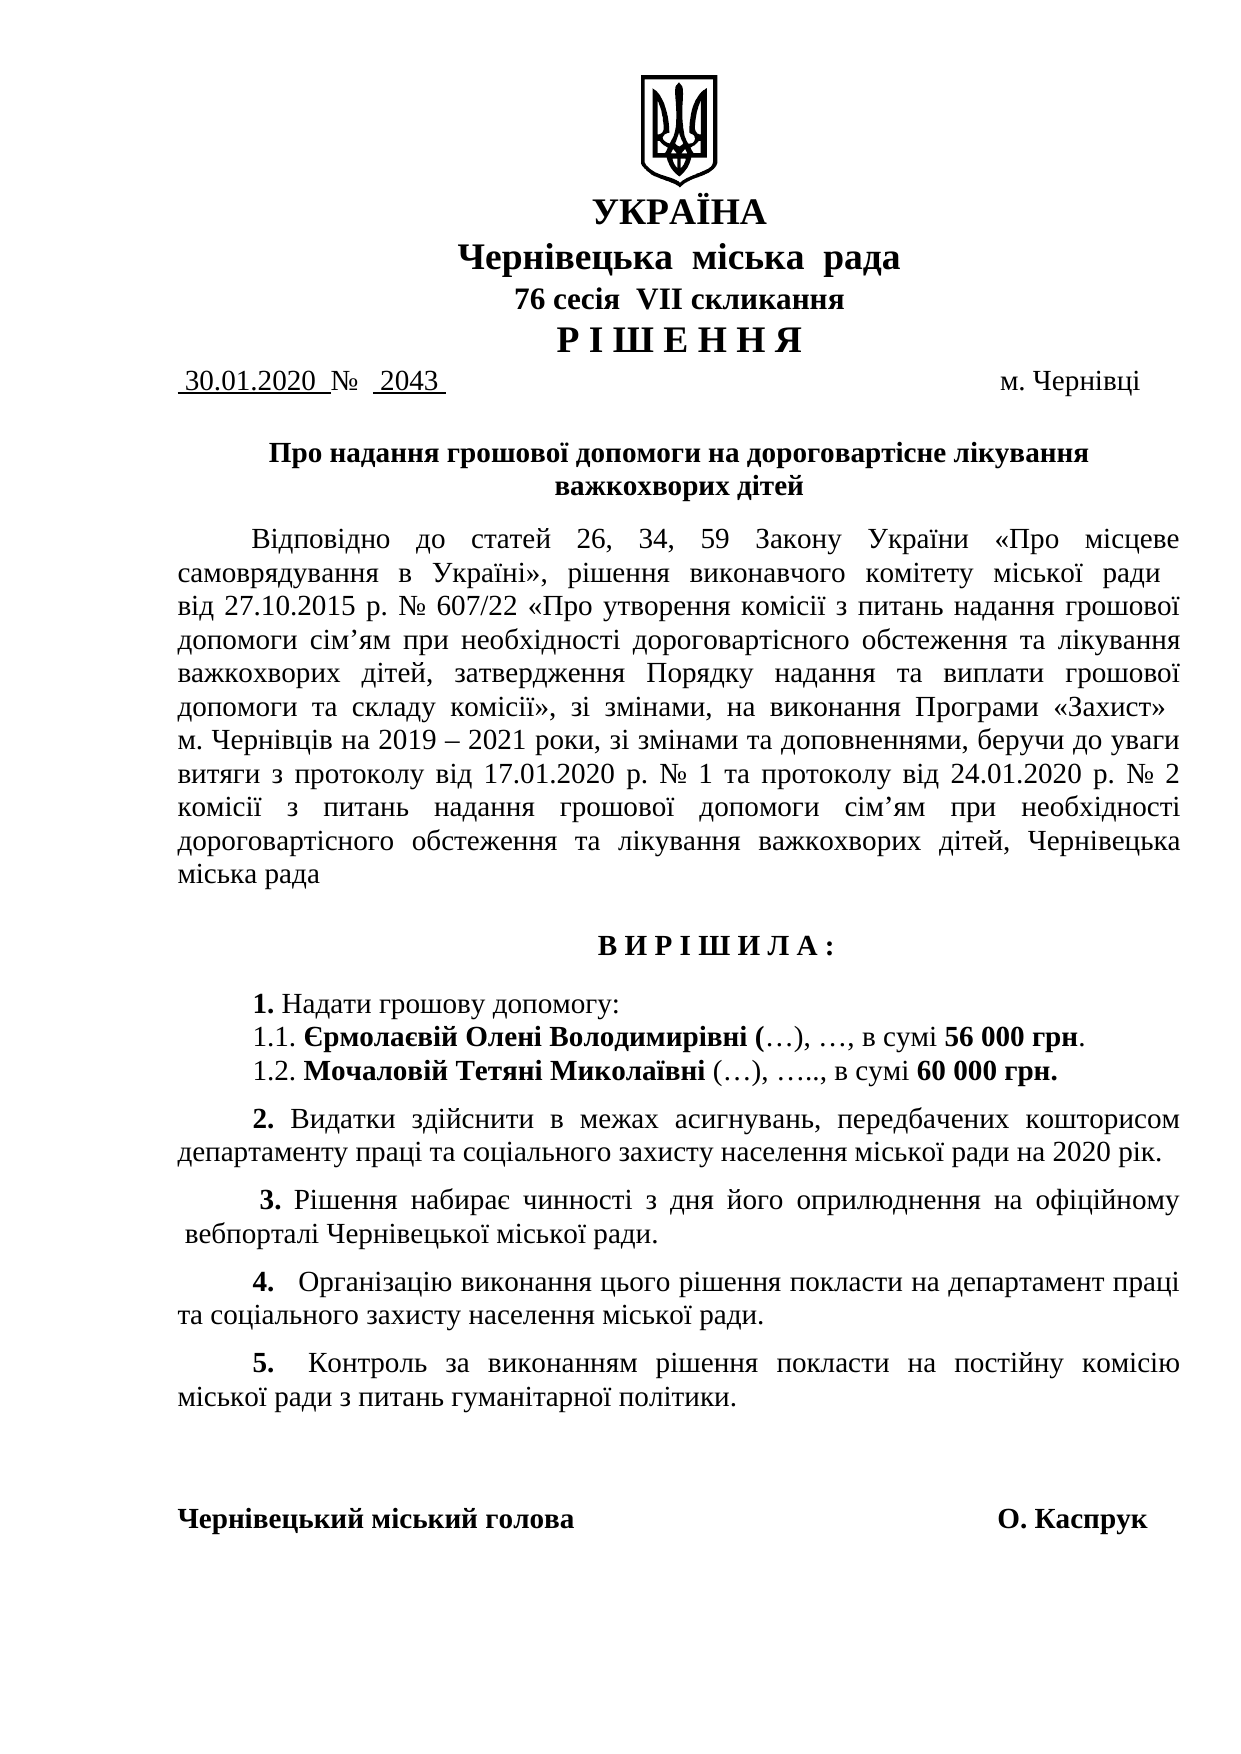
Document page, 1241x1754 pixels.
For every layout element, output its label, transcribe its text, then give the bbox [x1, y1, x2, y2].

text 3. Рішення набирає чинності з дня його на офіційному вебпорталі Чернівецької міської ради. [177, 1182, 1181, 1249]
text 1.1. Єрмолаєвій Олені Володимирівні (…), …, в сумі 56 000 грн. [177, 1019, 1181, 1053]
text В И Р І Ш И Л А : [177, 928, 1181, 962]
text УКРАЇНА [177, 189, 1181, 233]
subtitle Чернівецька міська рада [177, 235, 1181, 278]
text 1. Надати грошову допомогу: [177, 986, 1181, 1019]
text Чернівецький міський голова О. Каспрук [177, 1501, 1181, 1535]
text 30.01.2020 № 2043 м. Чернівці [177, 363, 1181, 397]
text важкохворих дітей [177, 468, 1181, 502]
subtitle Р І Ш Е Н Н Я [177, 318, 1181, 361]
text 5. Контроль за виконанням рішення покласти на постійну комісію міської ради з питань гуманітарної політики. [177, 1345, 1181, 1412]
text 76 сесія VІІ скликання [177, 280, 1181, 316]
text 2. Видатки здійснити в межах асигнувань, передбачених кошторисом департаменту праці та соціального захисту населення міської ради на 2020 рік. [177, 1101, 1181, 1168]
text Про надання грошової допомоги на дороговартісне лікування [177, 435, 1181, 468]
text 1.2. Мочаловій Тетяні Миколаївні (…), ….., в сумі 60 000 грн. [177, 1053, 1181, 1087]
text 4. Організацію виконання цього рішення покласти на департамент праці та соціального захисту населення міської ради. [177, 1264, 1181, 1331]
text Відповідно до статей 26, 34, 59 Закону України «Про місцеве самоврядування в Україні», рішення виконавчого комітету міської ради від 27.10.2015 р. № 607/22 «Про утворення комісії з питань надання грошової допомоги сім’ям при необхідності дороговартісного обстеження та лікування важкохворих дітей, затвердження Порядку надання та виплати грошової допомоги та складу комісії», зі змінами, на виконання Програми «Захист» м. Чернівців на 2019 – 2021 роки, зі змінами та доповненнями, беручи до уваги витяги з протоколу від 17.01.2020 р. № 1 та протоколу від 24.01.2020 р. № 2 комісії з питань надання грошової допомоги сім’ям при необхідності дороговартісного обстеження та лікування важкохворих дітей, Чернівецька міська рада [177, 521, 1181, 890]
